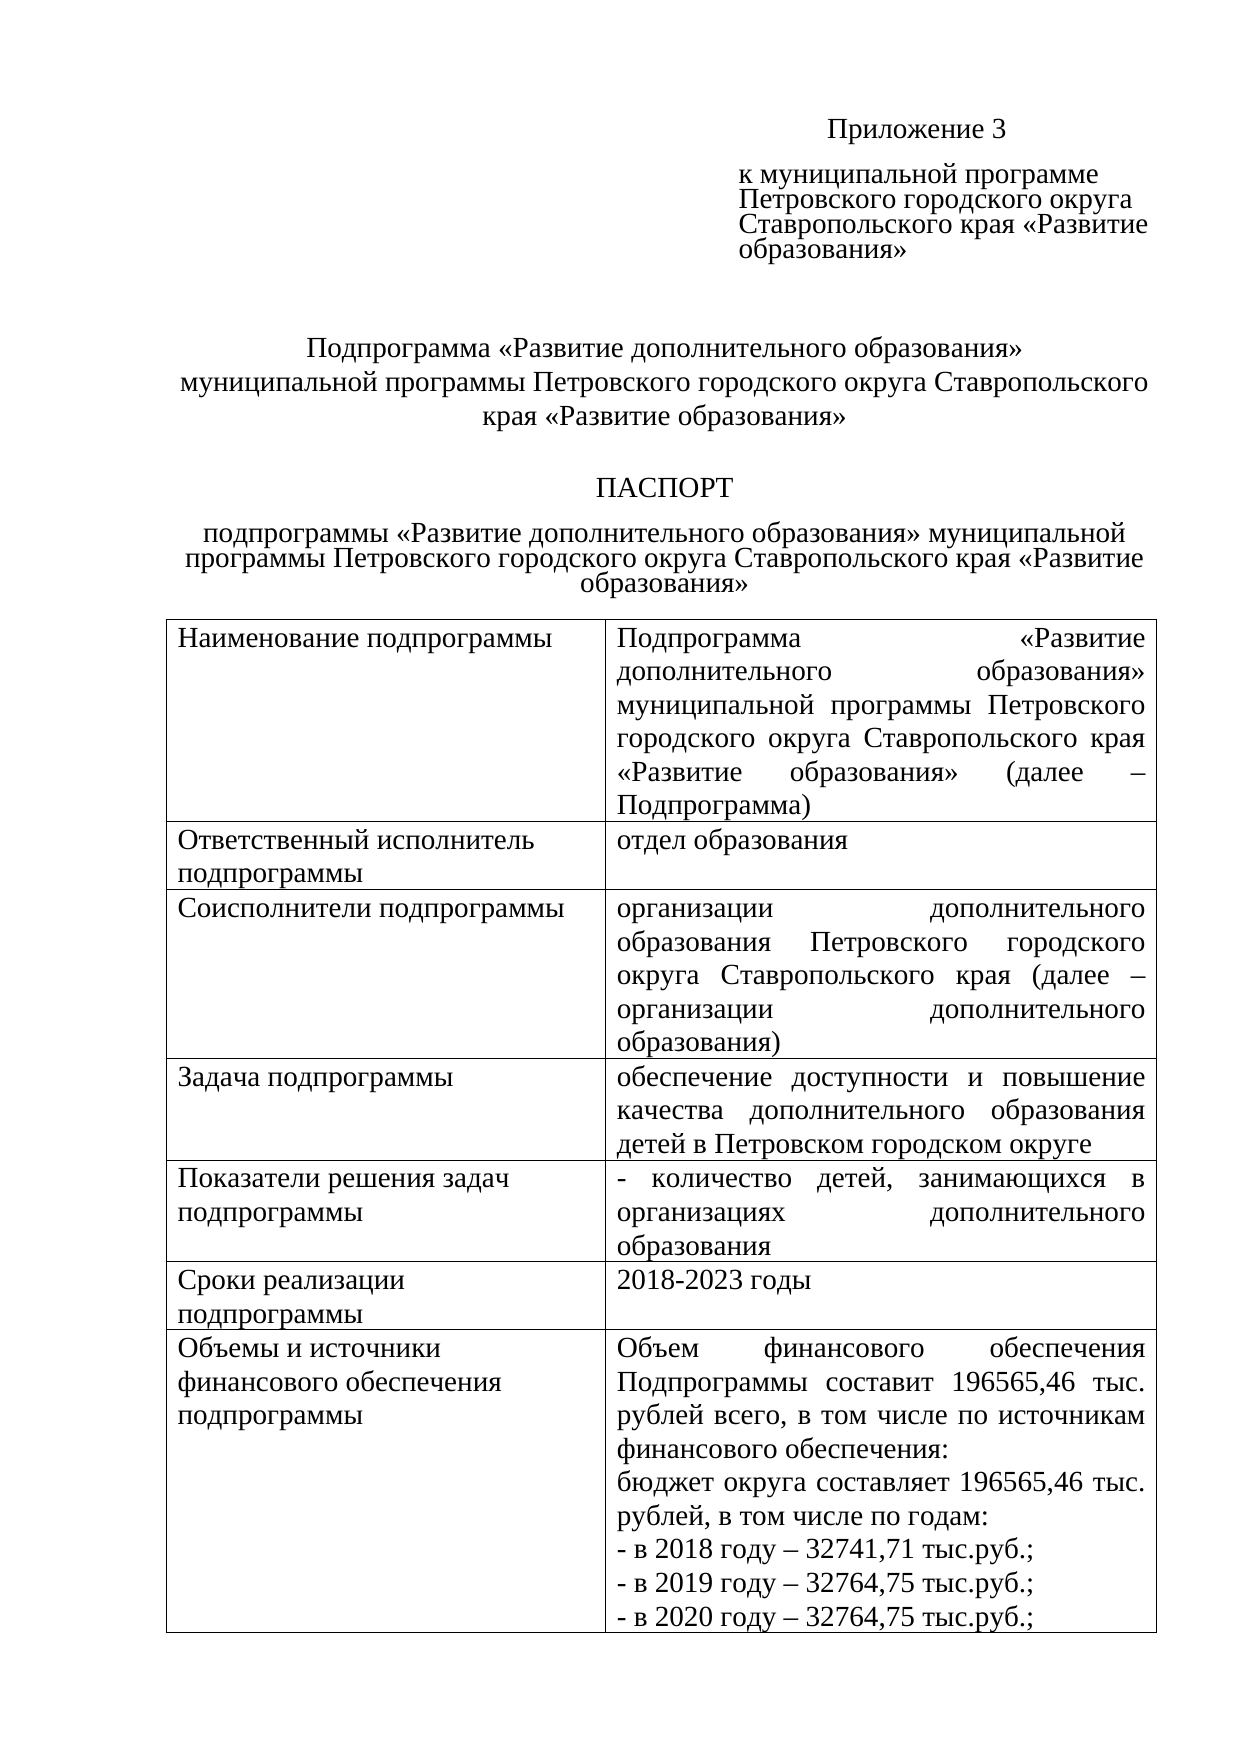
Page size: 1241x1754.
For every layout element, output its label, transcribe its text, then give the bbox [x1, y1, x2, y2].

table_cell Ответственный исполнитель подпрограммы [167, 822, 605, 889]
table_cell Задача подпрограммы [167, 1059, 605, 1159]
text Приложение 3 [827, 118, 1152, 143]
text Подпрограмма «Развитие дополнительного образования» [177, 331, 1152, 364]
table_cell 2018-2023 годы [606, 1262, 1156, 1329]
text ПАСПОРТ [177, 477, 1152, 502]
table_header Подпрограмма «Развитие дополнительного образования» муниципальной программы Петровского городского округа Ставропольского края «Развитие образования» (далее – Подпрограмма) [606, 620, 1156, 821]
text муниципальной программы Петровского городского округа Ставропольского края «Развитие образования» [177, 364, 1152, 431]
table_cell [167, 1330, 605, 1632]
text к муниципальной программе Петровского городского округа Ставропольского края «Развитие образования» [738, 164, 1152, 264]
table_header Наименование подпрограммы [167, 620, 605, 821]
table_cell Соисполнители подпрограммы [167, 890, 605, 1058]
table_cell - количество детей, занимающихся в организациях дополнительного образования [606, 1161, 1156, 1261]
table_cell Сроки реализации подпрограммы [167, 1262, 605, 1329]
table_cell организации дополнительного образования Петровского городского округа Ставропольского края (далее – организации дополнительного образования) [606, 890, 1156, 1058]
table_cell обеспечение доступности и повышение качества дополнительного образования детей в Петровском городском округе [606, 1059, 1156, 1159]
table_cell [606, 1330, 1156, 1632]
text подпрограммы «Развитие дополнительного образования» муниципальной программы Петровского городского округа Ставропольского края «Развитие образования» [177, 523, 1152, 598]
table_cell отдел образования [606, 822, 1156, 889]
table_cell Показатели решения задач подпрограммы [167, 1161, 605, 1261]
